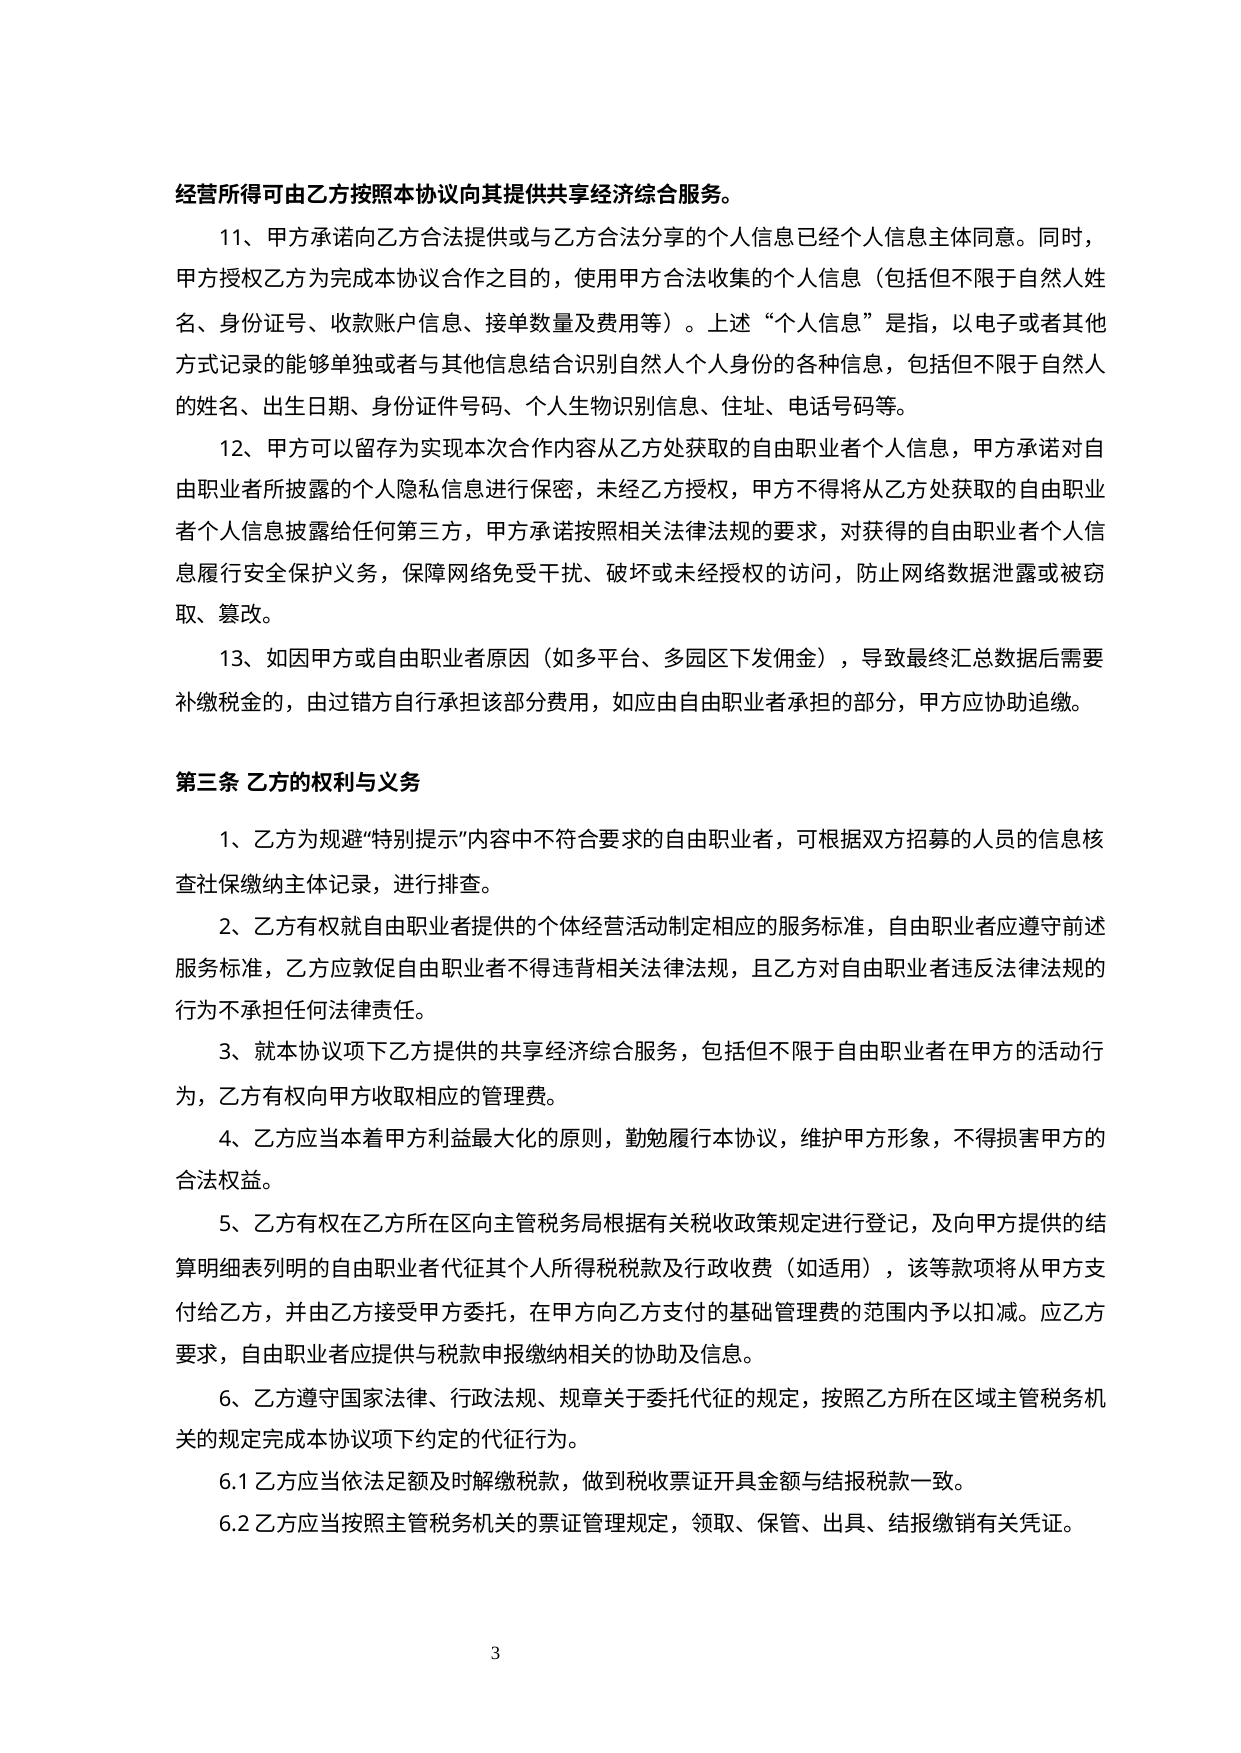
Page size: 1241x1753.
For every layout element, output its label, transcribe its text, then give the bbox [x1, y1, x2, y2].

text 13、如因甲方或自由职业者原因（如多平台、多园区下发佣金），导致最终汇总数据后需要补缴税金的，由过错方自行承担该部分费用，如应由自由职业者承担的部分，甲方应协助追缴。 [175, 641, 1107, 717]
text 6.1乙方应当依法足额及时解缴税款，做到税收票证开具金额与结报税款一致。 [175, 1466, 1107, 1496]
text 12、甲方可以留存为实现本次合作内容从乙方处获取的自由职业者个人信息，甲方承诺对自由职业者所披露的个人隐私信息进行保密，未经乙方授权，甲方不得将从乙方处获取的自由职业者个人信息披露给任何第三方，甲方承诺按照相关法律法规的要求，对获得的自由职业者个人信息履行安全保护义务，保障网络免受干扰、破坏或未经授权的访问，防止网络数据泄露或被窃取、篡改。 [175, 433, 1107, 629]
text 2、乙方有权就自由职业者提供的个体经营活动制定相应的服务标准，自由职业者应遵守前述服务标准，乙方应敦促自由职业者不得违背相关法律法规，且乙方对自由职业者违反法律法规的行为不承担任何法律责任。 [175, 911, 1107, 1024]
text 11、甲方承诺向乙方合法提供或与乙方合法分享的个人信息已经个人信息主体同意。同时，甲方授权乙方为完成本协议合作之目的，使用甲方合法收集的个人信息（包括但不限于自然人姓名、身份证号、收款账户信息、接单数量及费用等）。上述“个人信息”是指，以电子或者其他方式记录的能够单独或者与其他信息结合识别自然人个人身份的各种信息，包括但不限于自然人的姓名、出生日期、身份证件号码、个人生物识别信息、住址、电话号码等。 [175, 222, 1107, 421]
text 3、就本协议项下乙方提供的共享经济综合服务，包括但不限于自由职业者在甲方的活动行为，乙方有权向甲方收取相应的管理费。 [175, 1036, 1107, 1110]
text 6、乙方遵守国家法律、行政法规、规章关于委托代征的规定，按照乙方所在区域主管税务机关的规定完成本协议项下约定的代征行为。 [175, 1381, 1107, 1454]
text 1、乙方为规避“特别提示”内容中不符合要求的自由职业者，可根据双方招募的人员的信息核查社保缴纳主体记录，进行排查。 [175, 824, 1107, 898]
text 6.2乙方应当按照主管税务机关的票证管理规定，领取、保管、出具、结报缴销有关凭证。 [175, 1507, 1107, 1537]
text 5、乙方有权在乙方所在区向主管税务局根据有关税收政策规定进行登记，及向甲方提供的结算明细表列明的自由职业者代征其个人所得税税款及行政收费（如适用），该等款项将从甲方支付给乙方，并由乙方接受甲方委托，在甲方向乙方支付的基础管理费的范围内予以扣减。应乙方要求，自由职业者应提供与税款申报缴纳相关的协助及信息。 [175, 1206, 1107, 1369]
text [175, 177, 1107, 209]
text 第三条 乙方的权利与义务 [175, 767, 1107, 797]
text 4、乙方应当本着甲方利益最大化的原则，勤勉履行本协议，维护甲方形象，不得损害甲方的合法权益。 [175, 1123, 1107, 1194]
